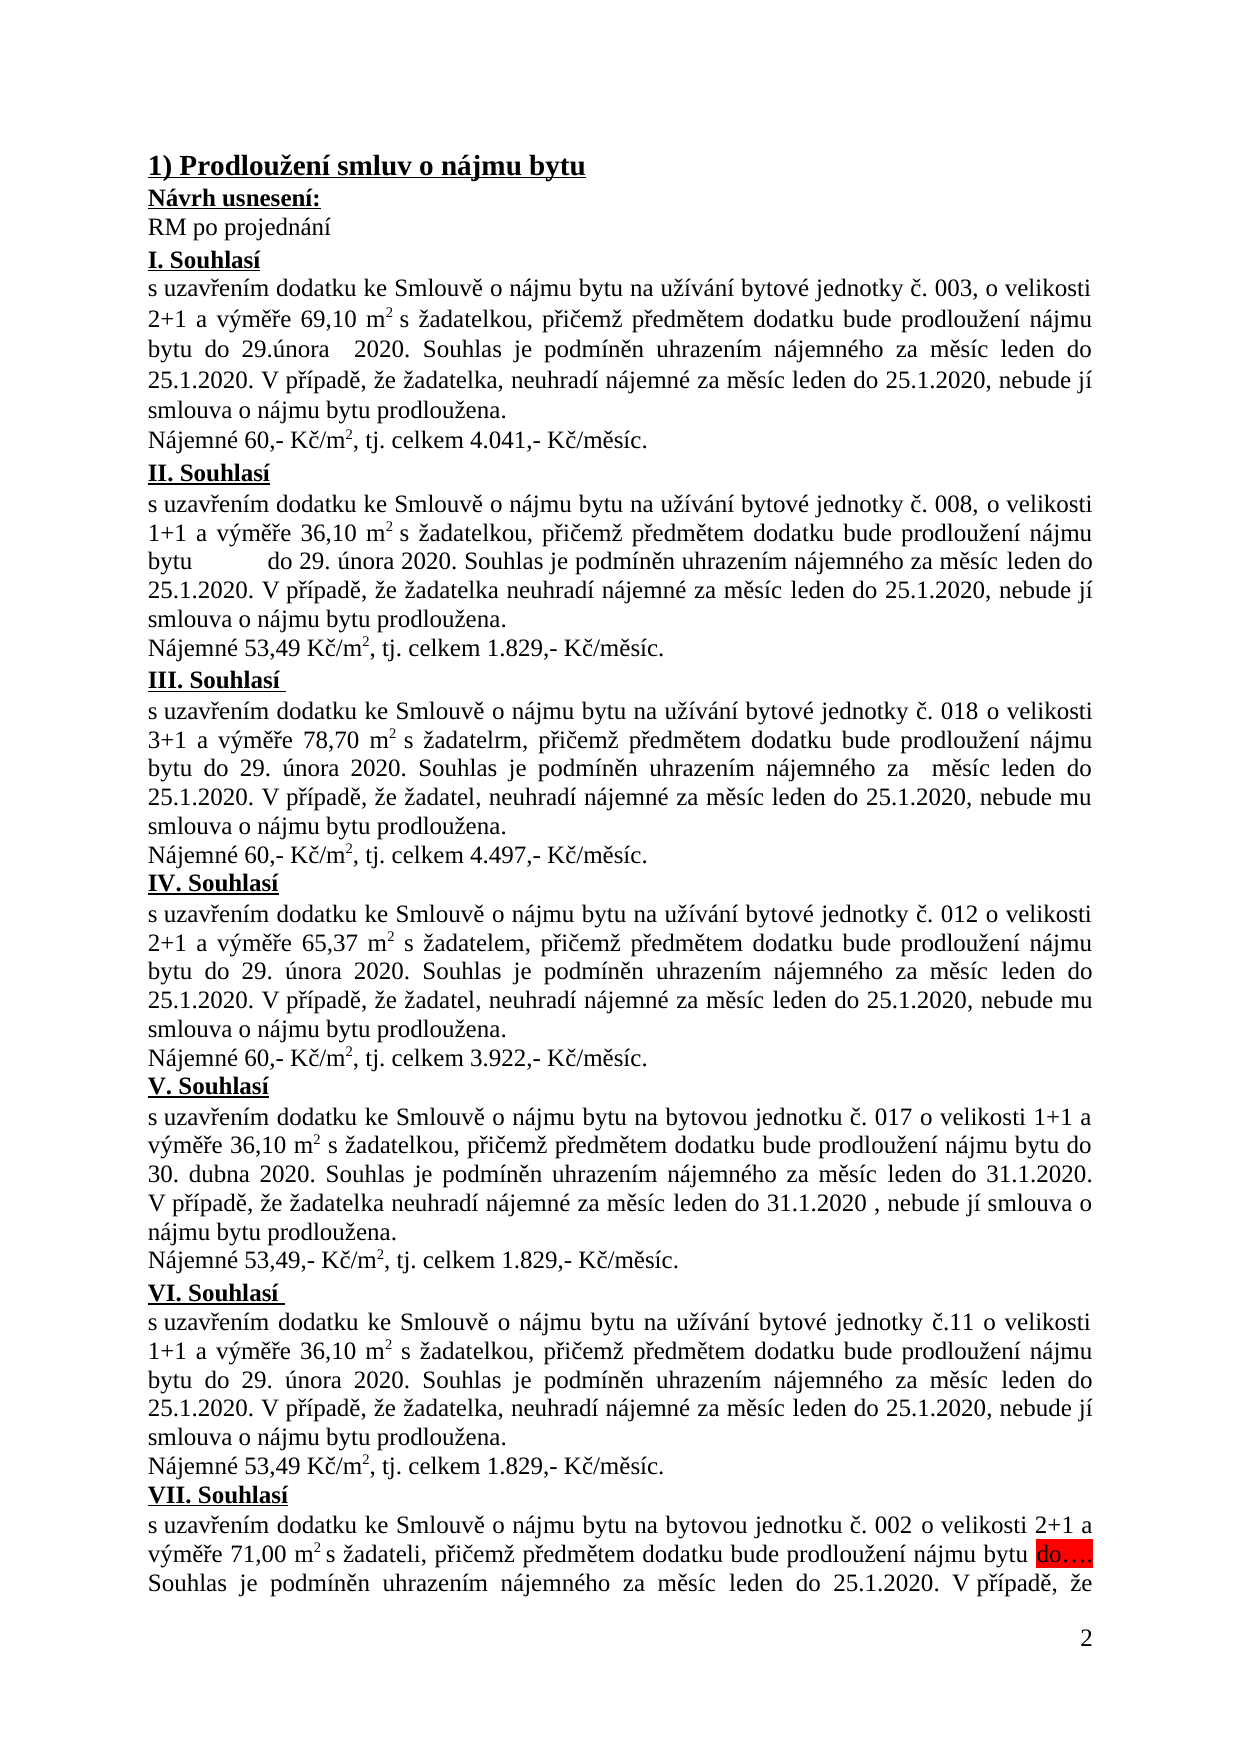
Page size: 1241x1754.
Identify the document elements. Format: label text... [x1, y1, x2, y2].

text Nájemné 53,49,- Kč/m2, tj. celkem 1.829,- Kč/měsíc. [148, 1246, 1093, 1274]
text s uzavřením dodatku ke Smlouvě o nájmu bytu na užívání bytové jednotky č. 008, o velikosti 1+1 a výměře 36,10 m2 s žadatelkou, přičemž předmětem dodatku bude prodloužení nájmu bytu do 29. února 2020. Souhlas je podmíněn uhrazením nájemného za měsíc leden do 25.1.2020. V případě, že žadatelka neuhradí nájemné za měsíc leden do 25.1.2020, nebude jí smlouva o nájmu bytu prodloužena. [148, 489, 1093, 633]
text Nájemné 60,- Kč/m2, tj. celkem 4.041,- Kč/měsíc. [148, 426, 1093, 454]
text V. Souhlasí [148, 1071, 1093, 1100]
text RM po projednání [148, 212, 1093, 241]
text s uzavřením dodatku ke Smlouvě o nájmu bytu na bytovou jednotku č. 017 o velikosti 1+1 a výměře 36,10 m2 s žadatelkou, přičemž předmětem dodatku bude prodloužení nájmu bytu do 30. dubna 2020. Souhlas je podmíněn uhrazením nájemného za měsíc leden do 31.1.2020. V případě, že žadatelka neuhradí nájemné za měsíc leden do 31.1.2020 , nebude jí smlouva o nájmu bytu prodloužena. [148, 1102, 1093, 1246]
text Nájemné 60,- Kč/m2, tj. celkem 3.922,- Kč/měsíc. [148, 1043, 1093, 1071]
text II. Souhlasí [148, 458, 1093, 487]
text 1) Prodloužení smluv o nájmu bytu [148, 148, 1093, 181]
text s uzavřením dodatku ke Smlouvě o nájmu bytu na užívání bytové jednotky č.11 o velikosti 1+1 a výměře 36,10 m2 s žadatelkou, přičemž předmětem dodatku bude prodloužení nájmu bytu do 29. února 2020. Souhlas je podmíněn uhrazením nájemného za měsíc leden do 25.1.2020. V případě, že žadatelka, neuhradí nájemné za měsíc leden do 25.1.2020, nebude jí smlouva o nájmu bytu prodloužena. [148, 1307, 1093, 1451]
text Návrh usnesení: [148, 183, 1093, 212]
text s uzavřením dodatku ke Smlouvě o nájmu bytu na užívání bytové jednotky č. 012 o velikosti 2+1 a výměře 65,37 m2 s žadatelem, přičemž předmětem dodatku bude prodloužení nájmu bytu do 29. února 2020. Souhlas je podmíněn uhrazením nájemného za měsíc leden do 25.1.2020. V případě, že žadatel, neuhradí nájemné za měsíc leden do 25.1.2020, nebude mu smlouva o nájmu bytu prodloužena. [148, 899, 1093, 1043]
text s uzavřením dodatku ke Smlouvě o nájmu bytu na užívání bytové jednotky č. 018 o velikosti 3+1 a výměře 78,70 m2 s žadatelrm, přičemž předmětem dodatku bude prodloužení nájmu bytu do 29. února 2020. Souhlas je podmíněn uhrazením nájemného za měsíc leden do 25.1.2020. V případě, že žadatel, neuhradí nájemné za měsíc leden do 25.1.2020, nebude mu smlouva o nájmu bytu prodloužena. [148, 696, 1093, 840]
text Nájemné 53,49 Kč/m2, tj. celkem 1.829,- Kč/měsíc. [148, 633, 1093, 661]
text VI. Souhlasí [148, 1278, 1093, 1307]
text IV. Souhlasí [148, 868, 1093, 897]
text III. Souhlasí [148, 666, 1093, 694]
text VII. Souhlasí [148, 1480, 1093, 1508]
text s uzavřením dodatku ke Smlouvě o nájmu bytu na užívání bytové jednotky č. 003, o velikosti 2+1 a výměře 69,10 m2 s žadatelkou, přičemž předmětem dodatku bude prodloužení nájmu bytu do 29.února 2020. Souhlas je podmíněn uhrazením nájemného za měsíc leden do 25.1.2020. V případě, že žadatelka, neuhradí nájemné za měsíc leden do 25.1.2020, nebude jí smlouva o nájmu bytu prodloužena. [148, 273, 1093, 424]
text Nájemné 53,49 Kč/m2, tj. celkem 1.829,- Kč/měsíc. [148, 1451, 1093, 1480]
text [148, 1510, 1093, 1596]
text Nájemné 60,- Kč/m2, tj. celkem 4.497,- Kč/měsíc. [148, 840, 1093, 868]
text I. Souhlasí [148, 245, 1093, 273]
